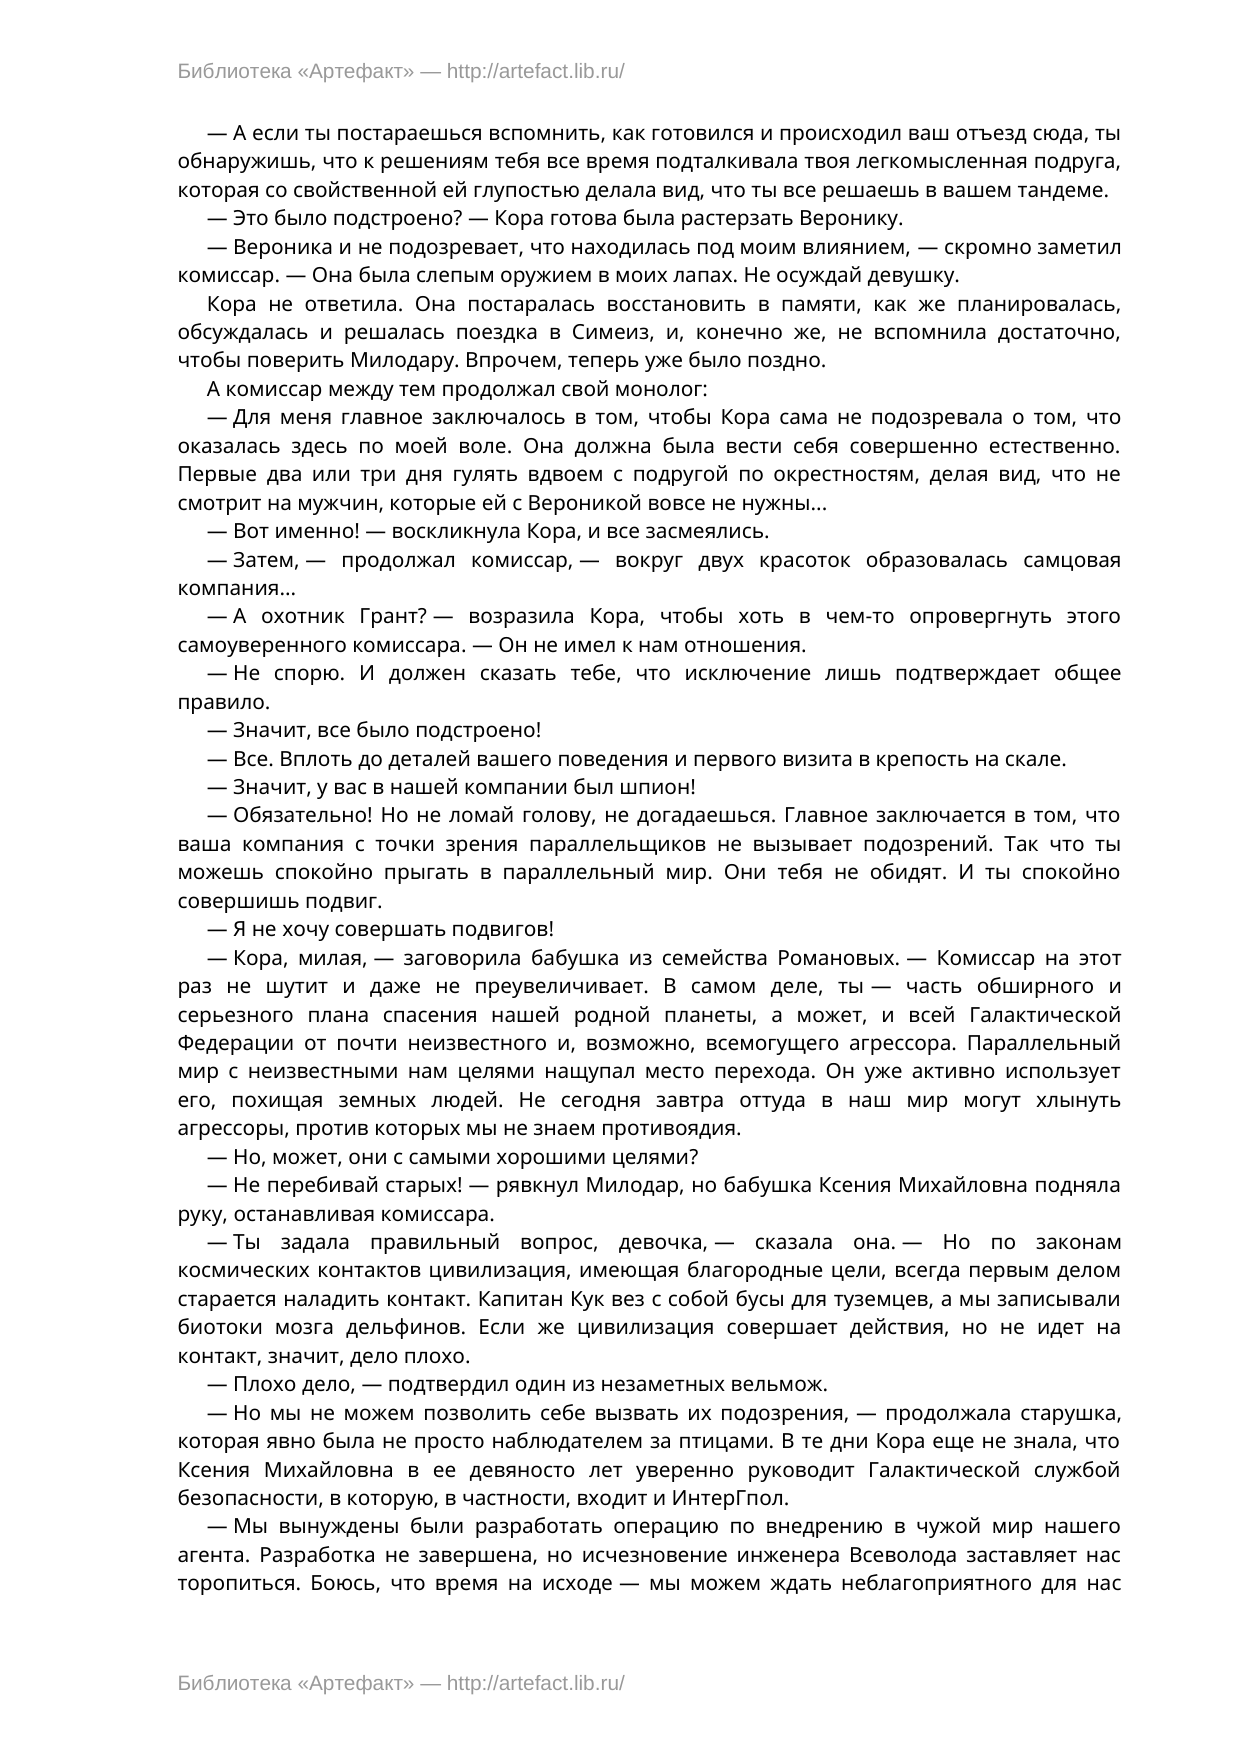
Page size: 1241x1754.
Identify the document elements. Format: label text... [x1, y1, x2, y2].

text А комиссар между тем продолжал свой монолог: [177, 374, 1122, 402]
text — Я не хочу совершать подвигов! [177, 914, 1122, 943]
text — Кора, милая, — заговорила бабушка из семейства Романовых. — Комиссар на этот раз не шутит и даже не преувеличивает. В самом деле, ты — часть обширного и серьезного плана спасения нашей родной планеты, а может, и всей Галактической Федерации от почти неизвестного и, возможно, всемогущего агрессора. Параллельный мир с неизвестными нам целями нащупал место перехода. Он уже активно использует его, похищая земных людей. Не сегодня завтра оттуда в наш мир могут хлынуть агрессоры, против которых мы не знаем противоядия. [177, 943, 1122, 1142]
text — А охотник Грант? — возразила Кора, чтобы хоть в чем-то опровергнуть этого самоуверенного комиссара. — Он не имел к нам отношения. [177, 602, 1122, 658]
text — А если ты постараешься вспомнить, как готовился и происходил ваш отъезд сюда, ты обнаружишь, что к решениям тебя все время подталкивала твоя легкомысленная подруга, которая со свойственной ей глупостью делала вид, что ты все решаешь в вашем тандеме. [177, 118, 1122, 203]
text — Обязательно! Но не ломай голову, не догадаешься. Главное заключается в том, что ваша компания с точки зрения параллельщиков не вызывает подозрений. Так что ты можешь спокойно прыгать в параллельный мир. Они тебя не обидят. И ты спокойно совершишь подвиг. [177, 801, 1122, 914]
text — Все. Вплоть до деталей вашего поведения и первого визита в крепость на скале. [177, 744, 1122, 772]
text — Вот именно! — воскликнула Кора, и все засмеялись. [177, 516, 1122, 545]
text — Не перебивай старых! — рявкнул Милодар, но бабушка Ксения Михайловна подняла руку, останавливая комиссара. [177, 1170, 1122, 1227]
text — Но, может, они с самыми хорошими целями? [177, 1142, 1122, 1170]
text — Вероника и не подозревает, что находилась под моим влиянием, — скромно заметил комиссар. — Она была слепым оружием в моих лапах. Не осуждай девушку. [177, 232, 1122, 289]
text — Но мы не можем позволить себе вызвать их подозрения, — продолжала старушка, которая явно была не просто наблюдателем за птицами. В те дни Кора еще не знала, что Ксения Михайловна в ее девяносто лет уверенно руководит Галактической службой безопасности, в которую, в частности, входит и ИнтерГпол. [177, 1398, 1122, 1512]
text Кора не ответила. Она постаралась восстановить в памяти, как же планировалась, обсуждалась и решалась поездка в Симеиз, и, конечно же, не вспомнила достаточно, чтобы поверить Милодару. Впрочем, теперь уже было поздно. [177, 289, 1122, 374]
text — Затем, — продолжал комиссар, — вокруг двух красоток образовалась самцовая компания... [177, 545, 1122, 602]
text — Ты задала правильный вопрос, девочка, — сказала она. — Но по законам космических контактов цивилизация, имеющая благородные цели, всегда первым делом старается наладить контакт. Капитан Кук вез с собой бусы для туземцев, а мы записывали биотоки мозга дельфинов. Если же цивилизация совершает действия, но не идет на контакт, значит, дело плохо. [177, 1227, 1122, 1369]
text — Это было подстроено? — Кора готова была растерзать Веронику. [177, 203, 1122, 232]
text — Значит, у вас в нашей компании был шпион! [177, 772, 1122, 801]
text — Не спорю. И должен сказать тебе, что исключение лишь подтверждает общее правило. [177, 658, 1122, 715]
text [177, 1512, 1122, 1597]
text — Значит, все было подстроено! [177, 715, 1122, 744]
text — Для меня главное заключалось в том, чтобы Кора сама не подозревала о том, что оказалась здесь по моей воле. Она должна была вести себя совершенно естественно. Первые два или три дня гулять вдвоем с подругой по окрестностям, делая вид, что не смотрит на мужчин, которые ей с Вероникой вовсе не нужны... [177, 402, 1122, 516]
text — Плохо дело, — подтвердил один из незаметных вельмож. [177, 1369, 1122, 1398]
